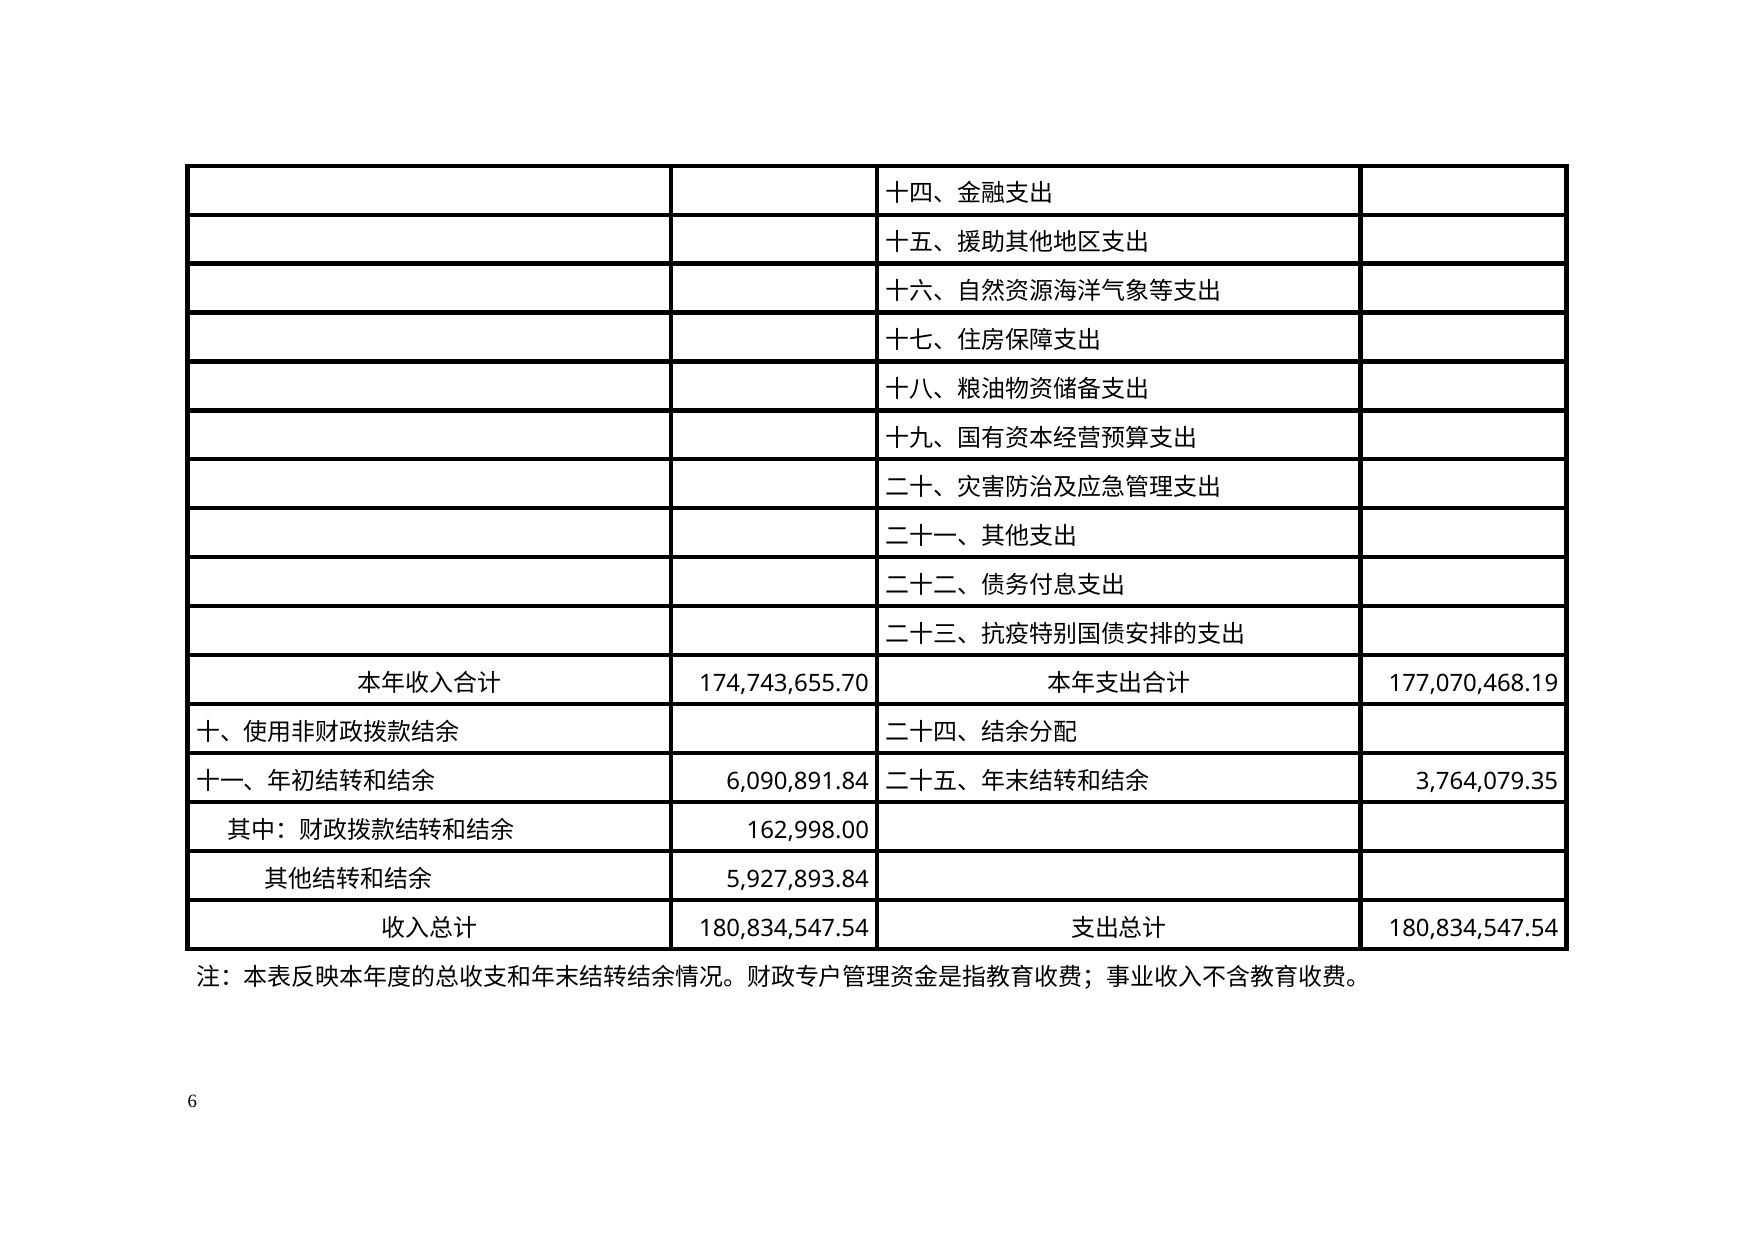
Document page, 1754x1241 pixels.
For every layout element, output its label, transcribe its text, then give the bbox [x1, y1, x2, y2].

table_cell 收入总计 [190, 902, 669, 947]
table_cell 174,743,655.70 [673, 657, 875, 702]
table_cell [673, 168, 875, 212]
table_cell [1363, 266, 1564, 310]
table_cell [190, 217, 669, 261]
table_cell 十、使用非财政拨款结余 [190, 706, 669, 751]
table_cell [673, 706, 875, 751]
table_cell [1363, 804, 1564, 849]
table_cell 二十、灾害防治及应急管理支出 [879, 461, 1358, 506]
table_cell 180,834,547.54 [1363, 902, 1564, 947]
table_cell 162,998.00 [673, 804, 875, 849]
table_cell 支出总计 [879, 902, 1358, 947]
table_cell 本年支出合计 [879, 657, 1358, 702]
table_cell 注：本表反映本年度的总收支和年末结转结余情况。财政专户管理资金是指教育收费；事业收入不含教育收费。 [188, 951, 1566, 996]
table_cell [1363, 608, 1564, 653]
table_cell [190, 315, 669, 359]
table_cell [673, 315, 875, 359]
table_cell [1363, 364, 1564, 408]
table_cell [1363, 510, 1564, 555]
table_cell 十九、国有资本经营预算支出 [879, 413, 1358, 457]
table_cell [190, 608, 669, 653]
table_cell 二十二、债务付息支出 [879, 559, 1358, 604]
table_cell [673, 364, 875, 408]
table_cell [673, 461, 875, 506]
table_cell [1363, 168, 1564, 212]
table_cell [190, 559, 669, 604]
table_cell 其中：财政拨款结转和结余 [190, 804, 669, 849]
table_cell [1363, 315, 1564, 359]
table_cell [673, 559, 875, 604]
table_cell 177,070,468.19 [1363, 657, 1564, 702]
table_cell [190, 168, 669, 212]
table_cell [673, 217, 875, 261]
table_cell [190, 266, 669, 310]
table_cell 180,834,547.54 [673, 902, 875, 947]
table_cell [1363, 413, 1564, 457]
table_cell 十七、住房保障支出 [879, 315, 1358, 359]
table_cell [673, 608, 875, 653]
table_cell [1363, 706, 1564, 751]
table_cell 3,764,079.35 [1363, 755, 1564, 800]
table_cell [190, 461, 669, 506]
table_cell 本年收入合计 [190, 657, 669, 702]
table_cell 二十一、其他支出 [879, 510, 1358, 555]
table_cell 其他结转和结余 [190, 853, 669, 898]
table_cell 二十三、抗疫特别国债安排的支出 [879, 608, 1358, 653]
table_cell [1363, 217, 1564, 261]
table_cell 二十五、年末结转和结余 [879, 755, 1358, 800]
table_cell 6,090,891.84 [673, 755, 875, 800]
table_cell 5,927,893.84 [673, 853, 875, 898]
table_cell 十一、年初结转和结余 [190, 755, 669, 800]
table_cell [1363, 559, 1564, 604]
table_cell [673, 266, 875, 310]
table_cell [190, 413, 669, 457]
table_cell [1363, 461, 1564, 506]
table_cell [879, 853, 1358, 898]
table_cell 十八、粮油物资储备支出 [879, 364, 1358, 408]
table_cell 二十四、结余分配 [879, 706, 1358, 751]
table_cell 十五、援助其他地区支出 [879, 217, 1358, 261]
table_cell 十六、自然资源海洋气象等支出 [879, 266, 1358, 310]
table_cell 十四、金融支出 [879, 168, 1358, 212]
table_cell [673, 510, 875, 555]
table_cell [879, 804, 1358, 849]
table_cell [673, 413, 875, 457]
table_cell [190, 510, 669, 555]
table_cell [1363, 853, 1564, 898]
table_cell [190, 364, 669, 408]
